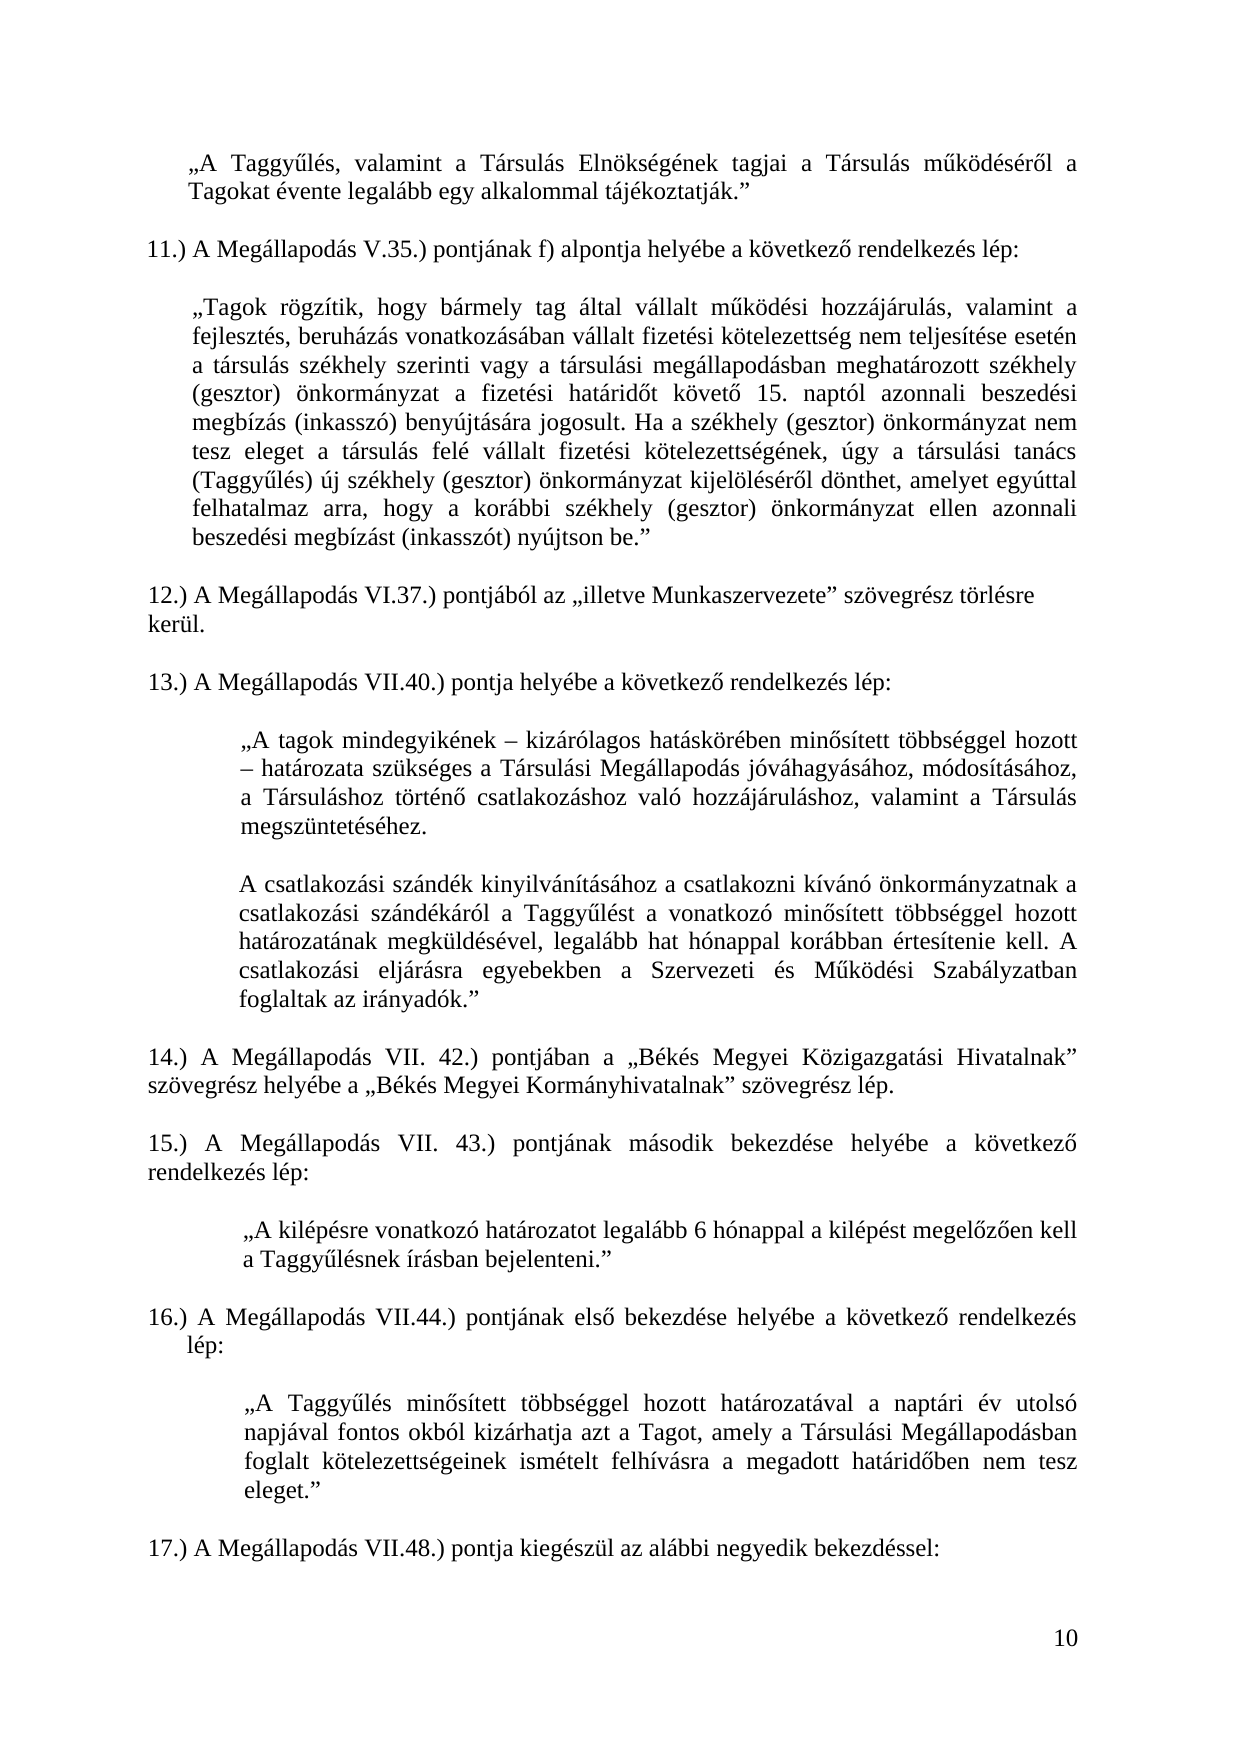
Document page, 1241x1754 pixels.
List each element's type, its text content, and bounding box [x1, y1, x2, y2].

text 19.) A Megállapodás VIII. fejezetének „A Társulás Elnöksége” alcím 57.) pontja helyébe a következő rendelkezés lép: [148, 841, 1078, 898]
text „55.) A Társulás szervei a Taggyűlés, a Társulás Elnöksége, a Társulás Elnöke, a Társulás Alelnökei és a Társulás Bizottságai. [242, 581, 1078, 638]
text „58.) A Társulás Elnökét (aki egyben a Taggyűlés és az Elnökség elnöke is) a Taggyűlés tagjai sorából az önkormányzati választási ciklus idejére választja meg. Az Elnök személyére a Taggyűlés bármely tagja javaslatot tehet. A Társulás Elnökének megválasztásáról a Taggyűlés egyszerű többséggel dönt. [237, 1294, 1078, 1409]
text Az Elnökség 11 tagú, mely az elnökből, az elnök-helyettesekből és 8 elnökségi tagból áll. [237, 1043, 1078, 1100]
text A Taggyűlés [266, 667, 1078, 696]
text Az Elnökségi tagokat a Taggyűlés tagjai sorából az alakuló ülésen, vagy az ok felmerülését követő első ülésen egyszerű többségű szavazatával választja meg.” [238, 1129, 1078, 1187]
text A Társulás Elnöke képviseli a Társulást. Távolléte, vagy akadályoztatása esetén a Társulás képviseletét, illetve a Taggyűlés és az Elnökség ülésén az elnöki teendőket külön meghatalmazás nélkül a Szervezeti és Működési Szabályzatban meghatározottak szerint a Társulás erre felhatalmazott Alelnöke látja el. [242, 1434, 1078, 1549]
text 20.) A Megállapodás VIII. 58.) pontja a „Társulás Elnökhelyettesei” alcíme, valamint az 59.) és 60.) pontjai helyébe a következő rendelkezés lép: [148, 1216, 1078, 1273]
text „A Taggyűlés minősített többséggel hozott határozatával a naptári év utolsó napjával fontos okból kizárhatja azt a Tagot, amely a Társulási Megállapodásban foglalt kötelezettségeinek ismételt felhívásra a megadott határidőben nem tesz eleget.” [244, 148, 1078, 263]
text 56.) A Társulás legfőbb döntéshozó szerve a Tagok (al)polgármestereiből álló társulási tanács (továbbiakban Taggyűlés). A Taggyűlés tagjainak megbízatása az önkormányzati ciklus idejéig tart.” [238, 725, 1078, 811]
text 17.) A Megállapodás VII.48.) pontja kiegészül az alábbi negyedik bekezdéssel: [148, 292, 1078, 321]
text „A Társulásból történő kiválás esetén a vagyontárgy társulási tag részére történő kiadását öt évre el lehet halasztani, ha annak természetben történő kiadása veszélyeztetné a Társulás további működését. Ebben az esetben a kivált tagot – a Társulással kötött szerződés alapján – használati díj illeti meg.” [243, 350, 1078, 465]
text 18.) A Megállapodás VIII.55.) pontja és 56.) pontja első bekezdése helyébe a következő rendelkezések lépnek: [148, 494, 1078, 551]
text „57. A Társulás munkáját a Taggyűlés ülései közötti időszakban a Társulás Elnöksége (továbbiakban: Elnökség) látja el azzal, hogy a Tagok által a Társulásra átruházott hatásköröket nem gyakorolhatja. [238, 927, 1078, 1013]
